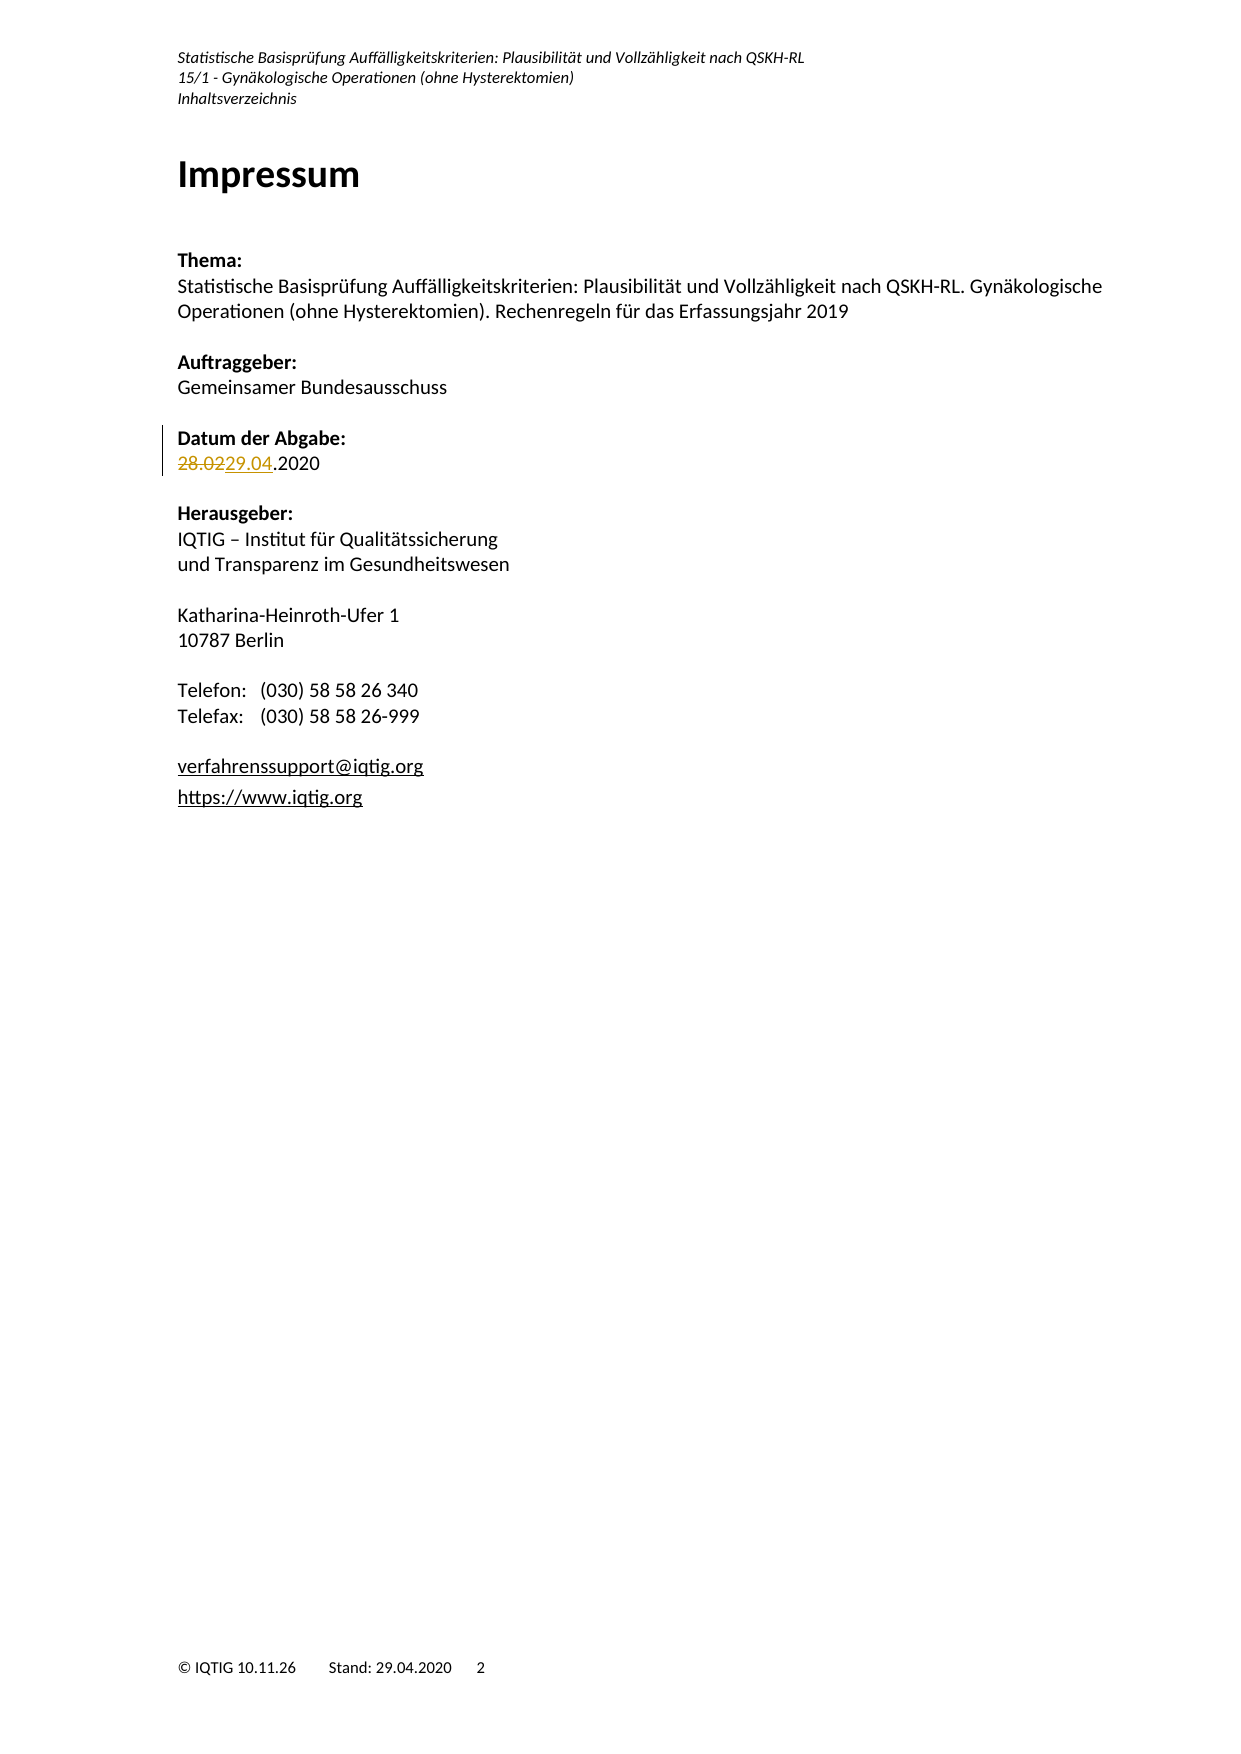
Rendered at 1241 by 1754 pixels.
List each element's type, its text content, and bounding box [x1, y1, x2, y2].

text Datum der Abgabe: .2020 [177, 425, 1122, 476]
text Auftraggeber: Gemeinsamer Bundesausschuss [177, 349, 1122, 400]
text Impressum [177, 148, 1122, 198]
text Statistische Basisprüfung Auffälligkeitskriterien: Plausibilität und Vollzähligkeit nach QSKH-RL. Gynäkologische Operationen (ohne Hysterektomien). Rechenregeln für das Erfassungsjahr 2019 [177, 273, 1122, 324]
text Thema: [177, 248, 1122, 273]
text Katharina-Heinroth-Ufer 1 10787 Berlin [177, 602, 1122, 653]
text Telefon: (030) 58 58 26 340 Telefax: (030) 58 58 26-999 [177, 678, 1122, 728]
text verfahrenssupport@iqtig.org https://www.iqtig.org [177, 753, 1122, 809]
text Herausgeber: IQTIG – Institut für Qualitätssicherung und Transparenz im Gesundheitswesen [177, 501, 1122, 577]
